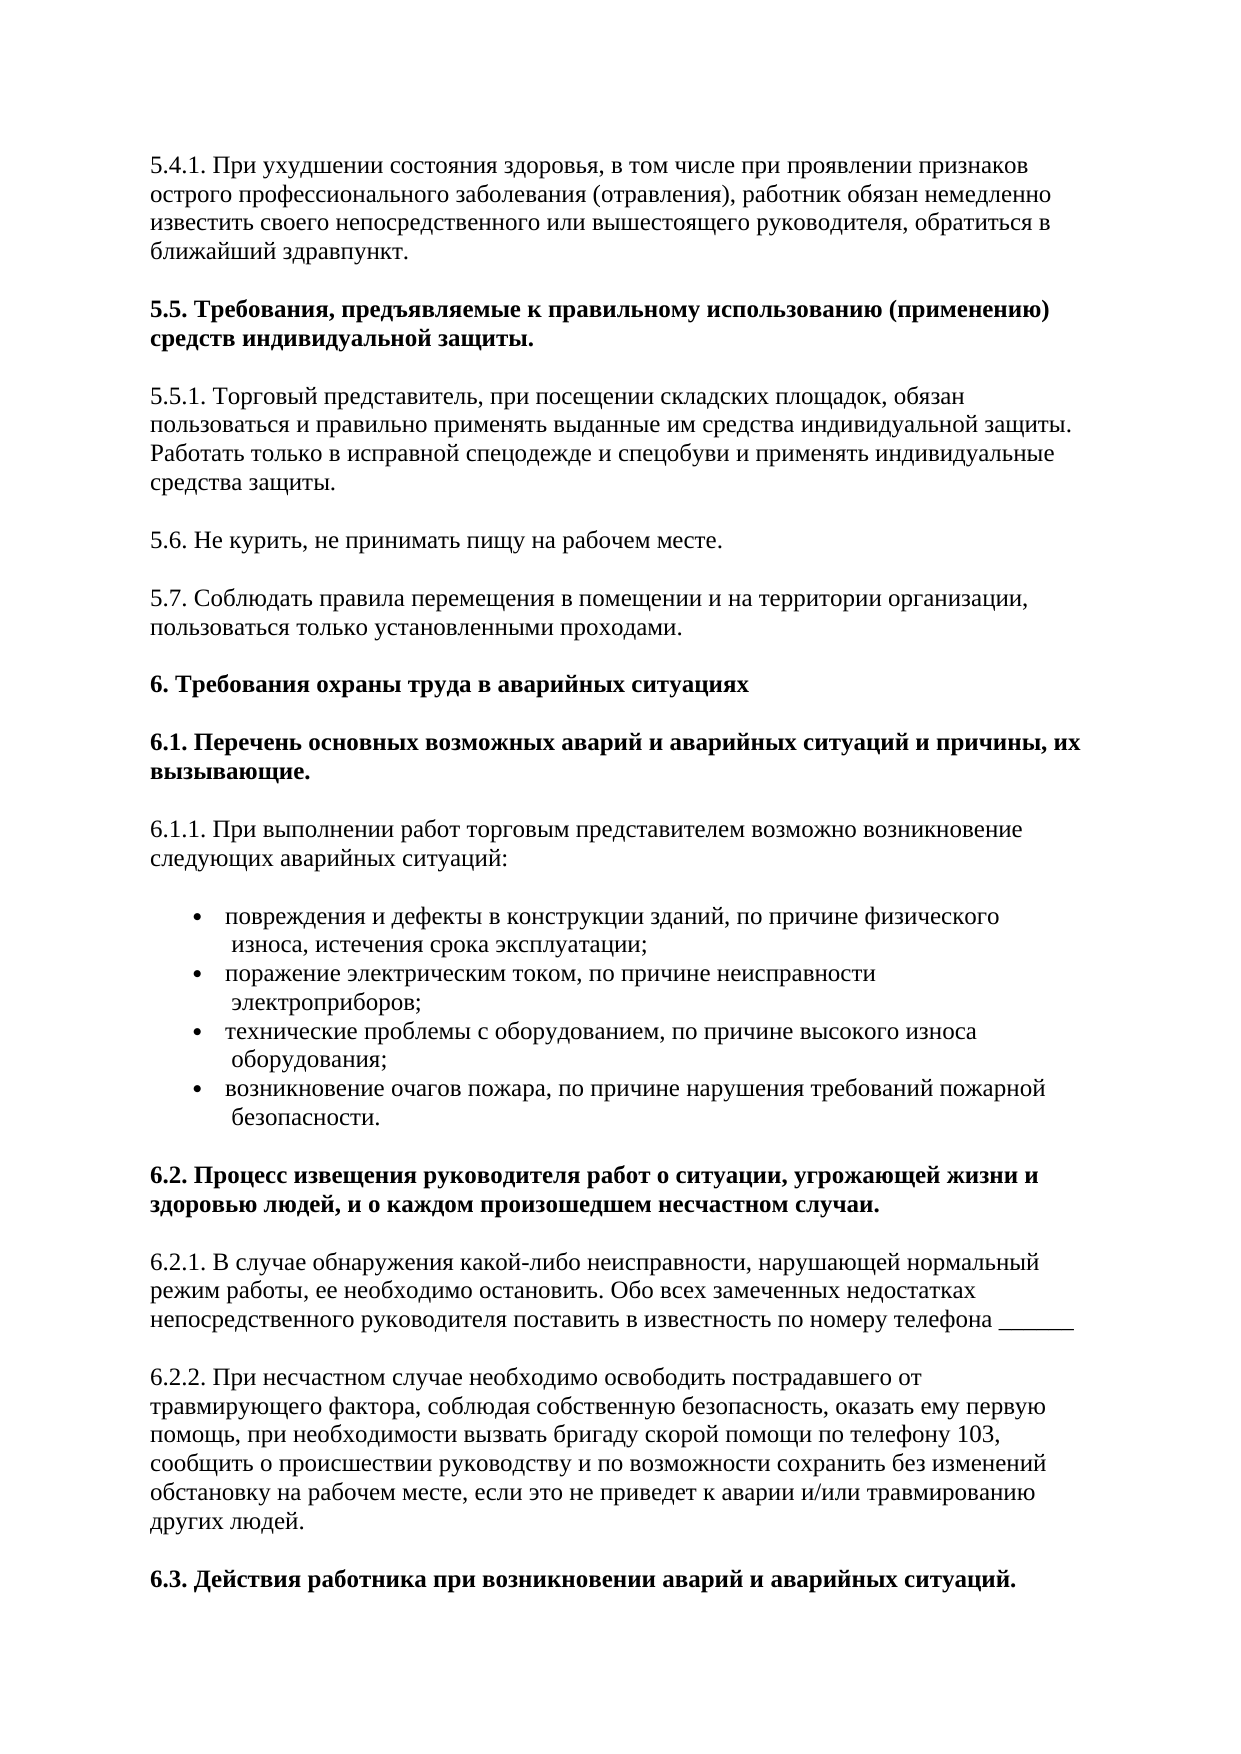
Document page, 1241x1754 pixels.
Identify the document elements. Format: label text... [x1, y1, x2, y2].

text 5.6. Не курить, не принимать пищу на рабочем месте. [150, 669, 1090, 698]
text 5.4.1. При ухудшении состояния здоровья, в том числе при проявлении признаков острого профессионального заболевания (отравления), работник обязан немедленно известить своего непосредственного или вышестоящего руководителя, обратиться в ближайший здравпункт. [150, 294, 1090, 409]
text 5.5.1. Торговый представитель, при посещении складских площадок, обязан пользоваться и правильно применять выданные им средства индивидуальной защиты. Работать только в исправной спецодежде и спецобуви и применять индивидуальные средства защиты. [150, 525, 1090, 640]
list повреждения и дефекты в конструкции зданий, по причине физического износа, истечения срока эксплуатации; [194, 1045, 1071, 1103]
text 5.7. Соблюдать правила перемещения в помещении и на территории организации, пользоваться только установленными проходами. [150, 727, 1090, 785]
list поражение электрическим током, по причине неисправности электроприборов; [194, 1103, 1071, 1160]
list возникновение очагов пожара, по причине нарушения требований пожарной безопасности. [194, 1247, 1071, 1304]
text 6.2.1. В случае обнаружения какой-либо неисправности, нарушающей нормальный режим работы, ее необходимо остановить. Обо всех замеченных недостатках непосредственного руководителя поставить в известность по номеру телефона ______ [150, 1420, 1090, 1507]
text 6.1.1. При выполнении работ торговым представителем возможно возникновение следующих аварийных ситуаций: [150, 959, 1090, 1016]
list технические проблемы с оборудованием, по причине высокого износа оборудования; [194, 1160, 1071, 1218]
text 5.5. Требования, предъявляемые к правильному использованию (применению) средств индивидуальной защиты. [150, 439, 1090, 496]
text 6.2. Процесс извещения руководителя работ о ситуации, угрожающей жизни и здоровью людей, и о каждом произошедшем несчастном случаи. [150, 1334, 1090, 1391]
text 6. Требования охраны труда в аварийных ситуациях [150, 814, 1090, 843]
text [150, 1536, 1090, 1593]
text 5.4. Действия, направленные на предотвращение аварийных ситуаций. [150, 237, 1090, 265]
text 5.3.4. Содержать в порядке и чистоте рабочее место, не допускать загромождения коробками, сумками, папками, книгами и прочими предметами. [150, 150, 1090, 207]
text 6.1. Перечень основных возможных аварий и аварийных ситуаций и причины, их вызывающие. [150, 872, 1090, 929]
